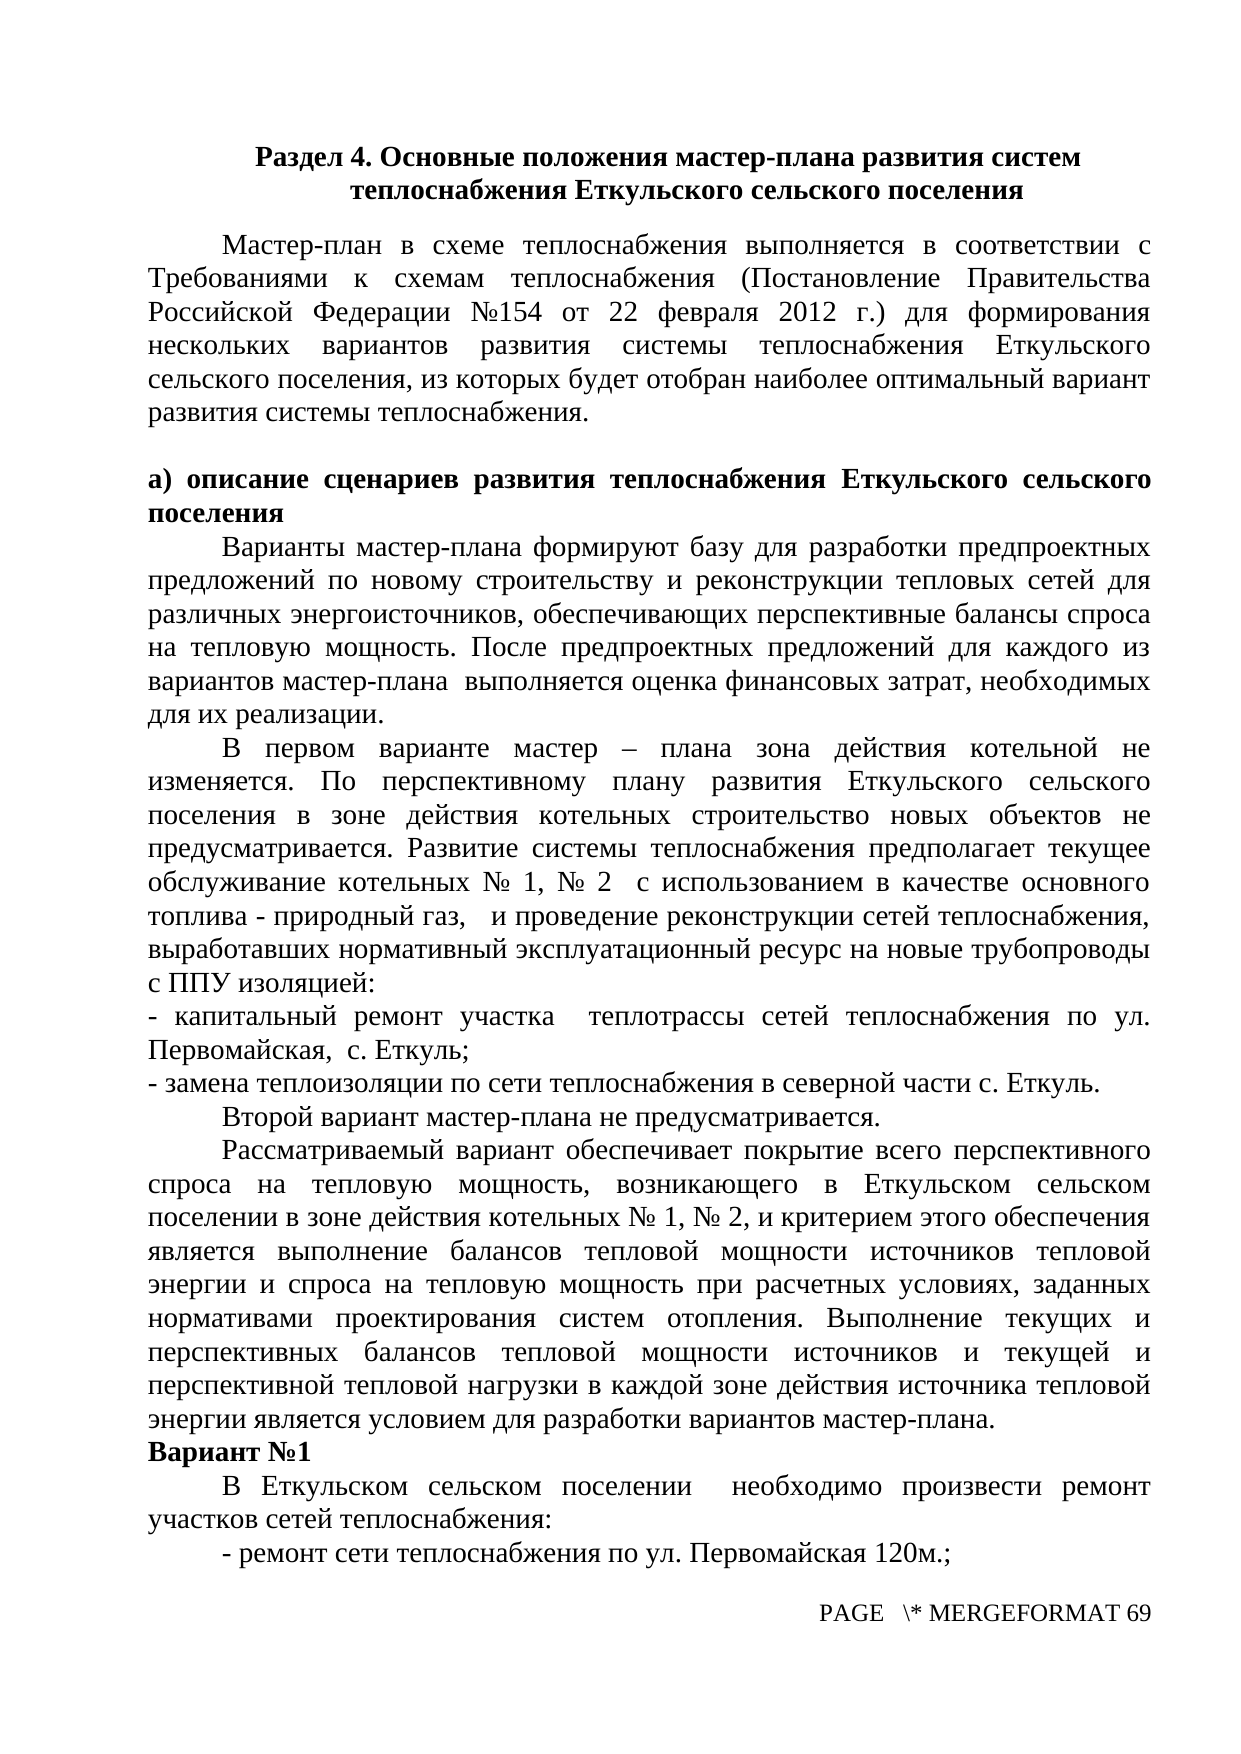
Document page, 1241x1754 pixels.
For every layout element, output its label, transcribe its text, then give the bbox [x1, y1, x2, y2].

text В Еткульском сельском поселении необходимо произвести ремонт участков сетей теплоснабжения: [148, 1468, 1152, 1535]
text Рассматриваемый вариант обеспечивает покрытие всего перспективного спроса на тепловую мощность, возникающего в Еткульском сельском поселении в зоне действия котельных № 1, № 2, и критерием этого обеспечения является выполнение балансов тепловой мощности источников тепловой энергии и спроса на тепловую мощность при расчетных условиях, заданных нормативами проектирования систем отопления. Выполнение текущих и перспективных балансов тепловой мощности источников и текущей и перспективной тепловой нагрузки в каждой зоне действия источника тепловой энергии является условием для разработки вариантов мастер-плана. [148, 1132, 1152, 1434]
text Мастер-план в схеме теплоснабжения выполняется в соответствии с Требованиями к схемам теплоснабжения (Постановление Правительства Российской Федерации №154 от 22 февраля 2012 г.) для формирования нескольких вариантов развития системы теплоснабжения Еткульского сельского поселения, из которых будет отобран наиболее оптимальный вариант развития системы теплоснабжения. [148, 227, 1152, 428]
text В первом варианте мастер – плана зона действия котельной не изменяется. По перспективному плану развития Еткульского сельского поселения в зоне действия котельных строительство новых объектов не предусматривается. Развитие системы теплоснабжения предполагает текущее обслуживание котельных № 1, № 2 с использованием в качестве основного топлива - природный газ, и проведение реконструкции сетей теплоснабжения, выработавших нормативный эксплуатационный ресурс на новые трубопроводы с ППУ изоляцией: [148, 730, 1152, 998]
list Раздел 4. Основные положения мастер-плана развития систем теплоснабжения Еткульского сельского поселения [185, 139, 1152, 206]
text - капитальный ремонт участка теплотрассы сетей теплоснабжения по ул. Первомайская, с. Еткуль; [148, 998, 1152, 1065]
text - замена теплоизоляции по сети теплоснабжения в северной части с. Еткуль. [148, 1065, 1152, 1099]
text Варианты мастер-плана формируют базу для разработки предпроектных предложений по новому строительству и реконструкции тепловых сетей для различных энергоисточников, обеспечивающих перспективные балансы спроса на тепловую мощность. После предпроектных предложений для каждого из вариантов мастер-плана выполняется оценка финансовых затрат, необходимых для их реализации. [148, 529, 1152, 730]
text Вариант №1 [148, 1434, 1152, 1468]
subtitle а) описание сценариев развития теплоснабжения Еткульского сельского поселения [148, 462, 1152, 529]
text - ремонт сети теплоснабжения по ул. Первомайская 120м.; [148, 1535, 1152, 1568]
text Второй вариант мастер-плана не предусматривается. [148, 1099, 1152, 1132]
